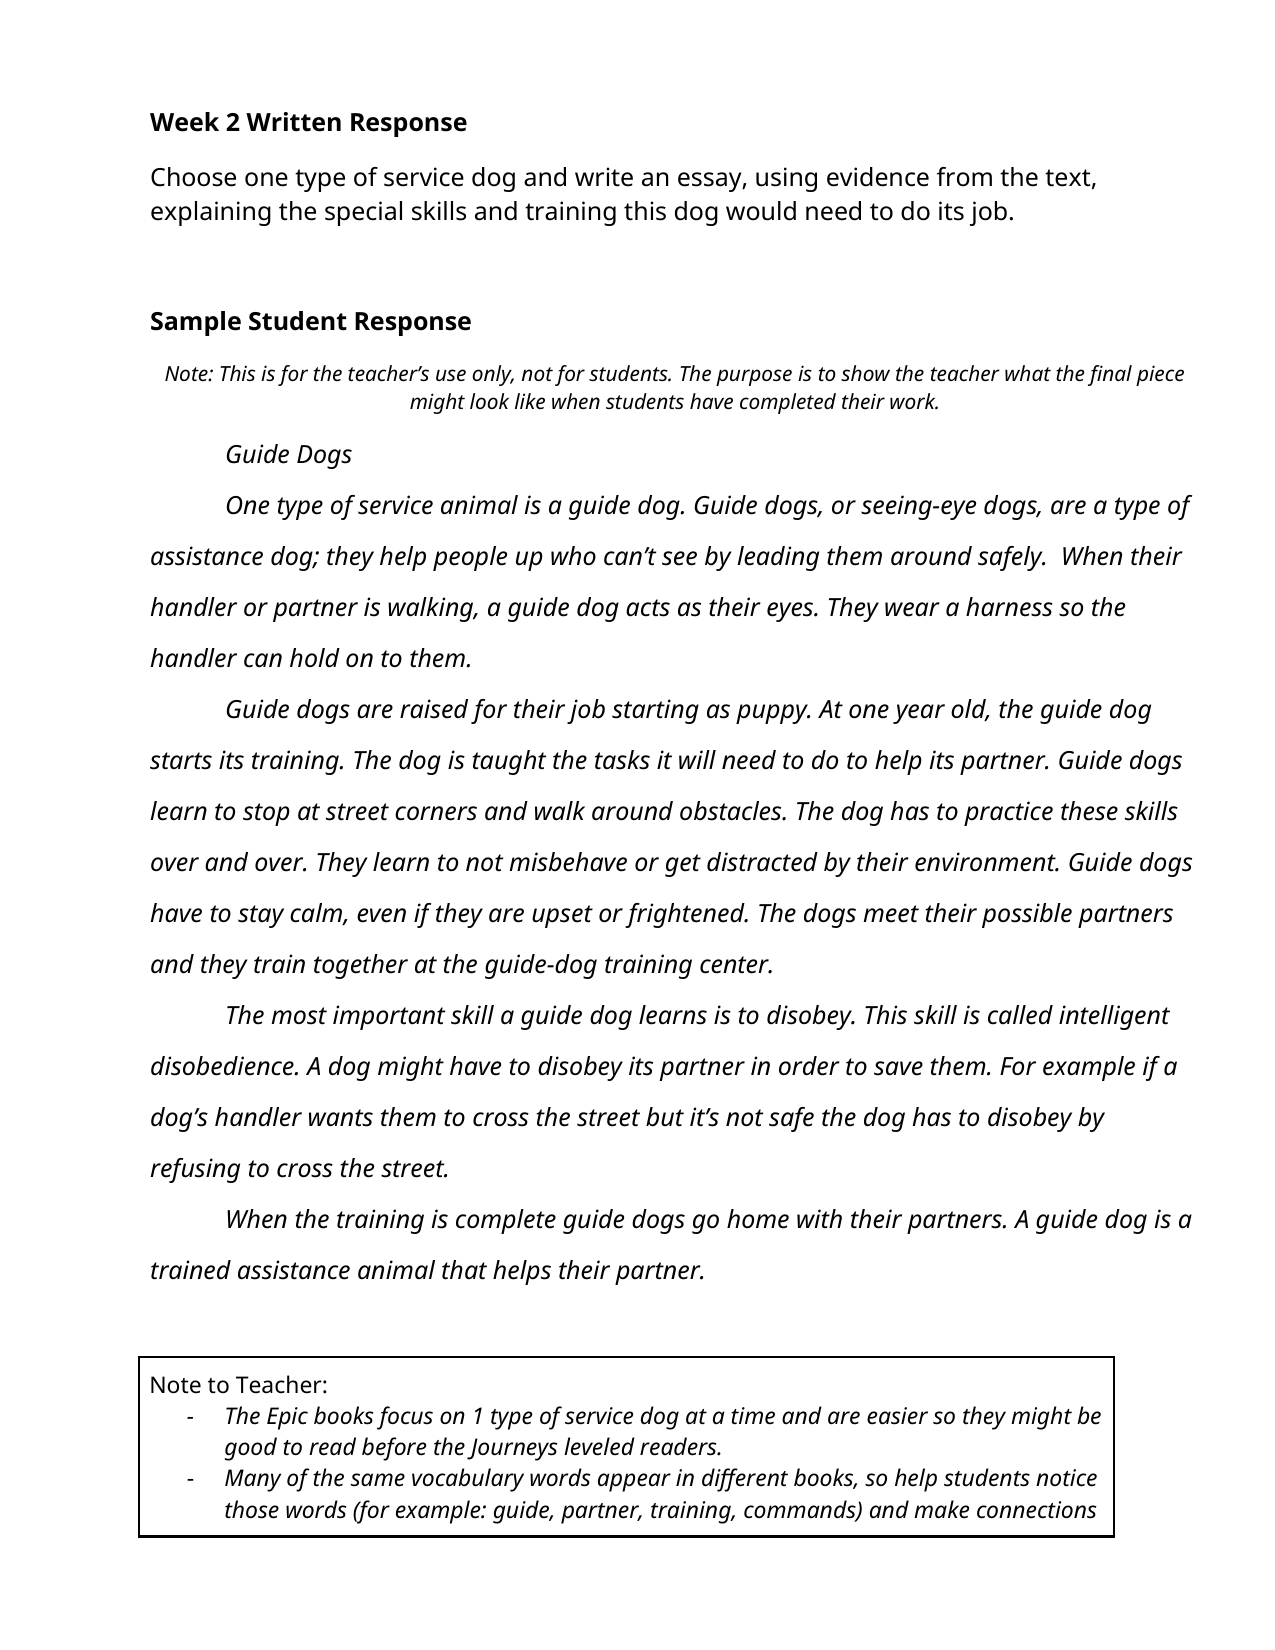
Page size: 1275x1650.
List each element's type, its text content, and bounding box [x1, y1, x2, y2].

text Choose one type of service dog and write an essay, using evidence from the text, explaining the special skills and training this dog would need to do its job. [150, 160, 1125, 228]
text The most important skill a guide dog learns is to disobey. This skill is called intelligent disobedience. A dog might have to disobey its partner in order to save them. For example if a dog’s handler wants them to cross the street but it’s not safe the dog has to disobey by refusing to cross the street. [150, 998, 1200, 1185]
text When the training is complete guide dogs go home with their partners. A guide dog is a trained assistance animal that helps their partner. [150, 1202, 1200, 1287]
text Sample Student Response [150, 304, 1200, 338]
text One type of service animal is a guide dog. Guide dogs, or seeing-eye dogs, are a type of assistance dog; they help people up who can’t see by leading them around safely. When their handler or partner is walking, a guide dog acts as their eyes. They wear a harness so the handler can hold on to them. [150, 487, 1200, 674]
text Note: This is for the teacher’s use only, not for students. The purpose is to show the teacher what the final piece might look like when students have completed their work. [150, 359, 1200, 416]
text Week 2 Written Response [150, 105, 1125, 139]
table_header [140, 1358, 1113, 1535]
text Guide dogs are raised for their job starting as puppy. At one year old, the guide dog starts its training. The dog is taught the tasks it will need to do to help its partner. Guide dogs learn to stop at street corners and walk around obstacles. The dog has to practice these skills over and over. They learn to not misbehave or get distracted by their environment. Guide dogs have to stay calm, even if they are upset or frightened. The dogs meet their possible partners and they train together at the guide-dog training center. [150, 692, 1200, 981]
text Guide Dogs [150, 436, 1200, 470]
